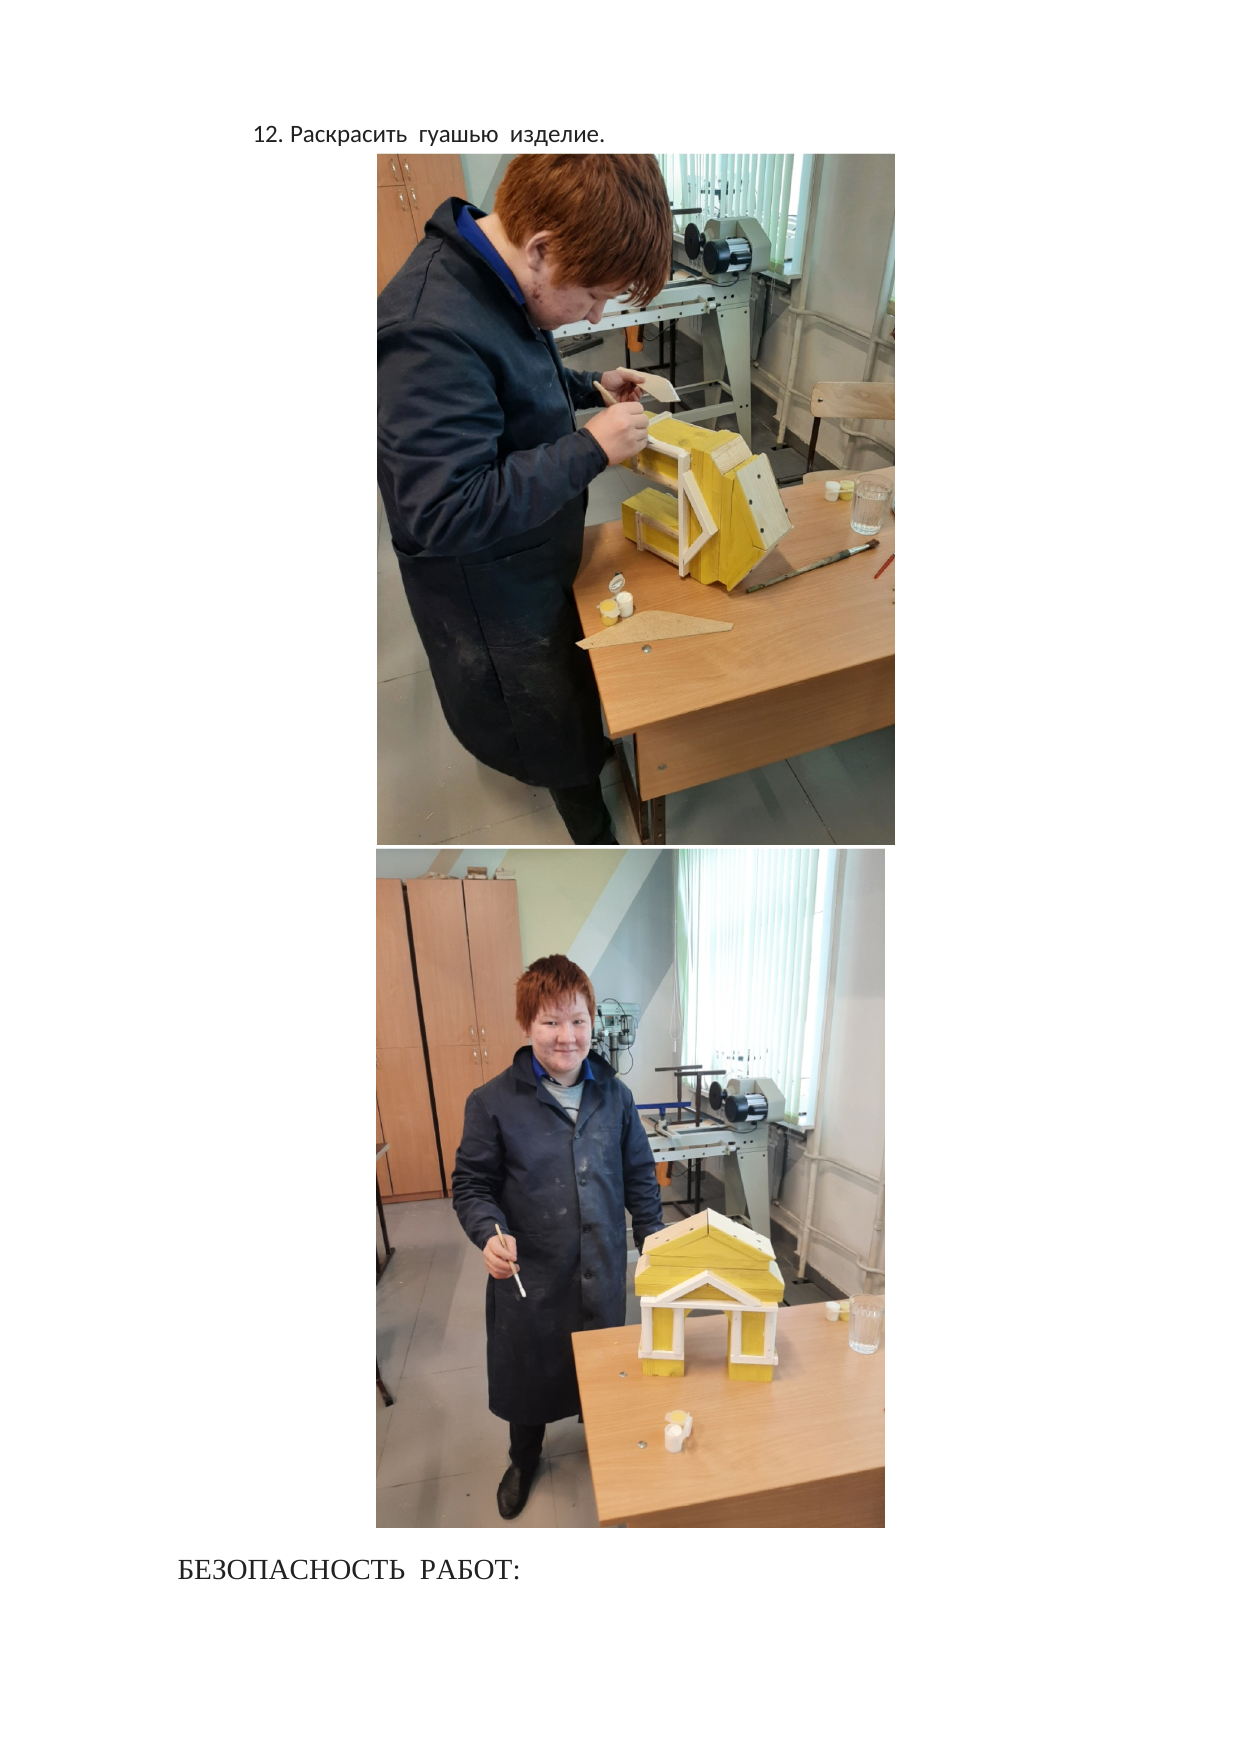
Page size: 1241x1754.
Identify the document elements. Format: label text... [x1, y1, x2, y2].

text БЕЗОПАСНОСТЬ РАБОТ: [177, 1552, 1152, 1586]
picture [376, 849, 885, 1527]
picture [377, 154, 895, 844]
